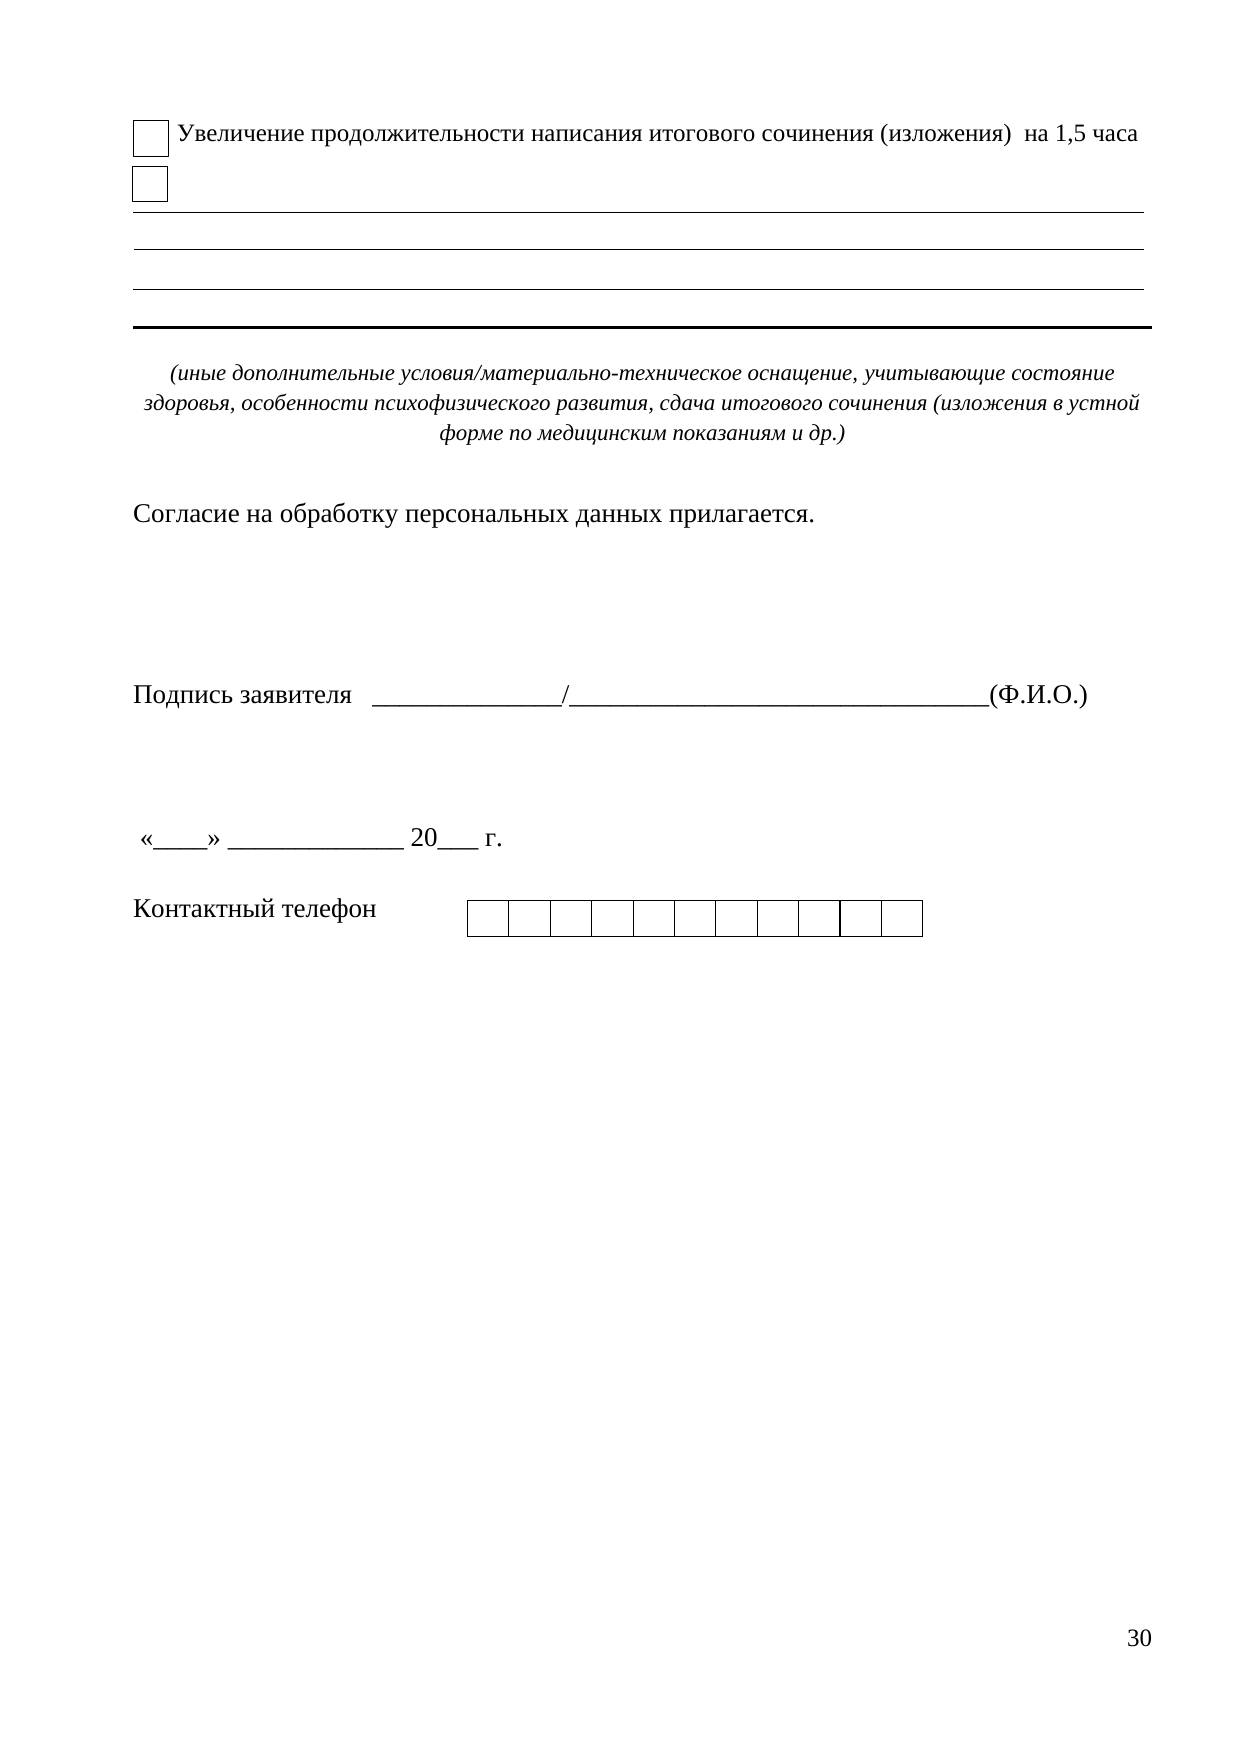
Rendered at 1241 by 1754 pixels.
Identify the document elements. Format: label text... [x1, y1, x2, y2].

table_header [468, 901, 508, 936]
table_header [634, 901, 674, 936]
text «____» _____________ 20___ г. [133, 821, 1152, 852]
text Контактный телефон [133, 892, 1152, 923]
table_header [509, 901, 550, 936]
text Согласие на обработку персональных данных прилагается. [133, 498, 1152, 529]
table_header [551, 901, 591, 936]
text Подпись заявителя ______________/_______________________________(Ф.И.О.) [133, 678, 1152, 709]
table_header [592, 901, 633, 936]
table_header [716, 901, 757, 936]
table_header [758, 901, 798, 936]
table_header [841, 901, 881, 936]
table_header [675, 901, 715, 936]
text Увеличение продолжительности написания итогового сочинения (изложения) на 1,5 часа [133, 118, 1152, 147]
table_header [882, 901, 922, 936]
table_header [799, 901, 839, 936]
text (иные дополнительные условия/материально-техническое оснащение, учитывающие состояние здоровья, особенности психофизического развития, сдача итогового сочинения (изложения в устной форме по медицинским показаниям и др.) [133, 359, 1152, 446]
